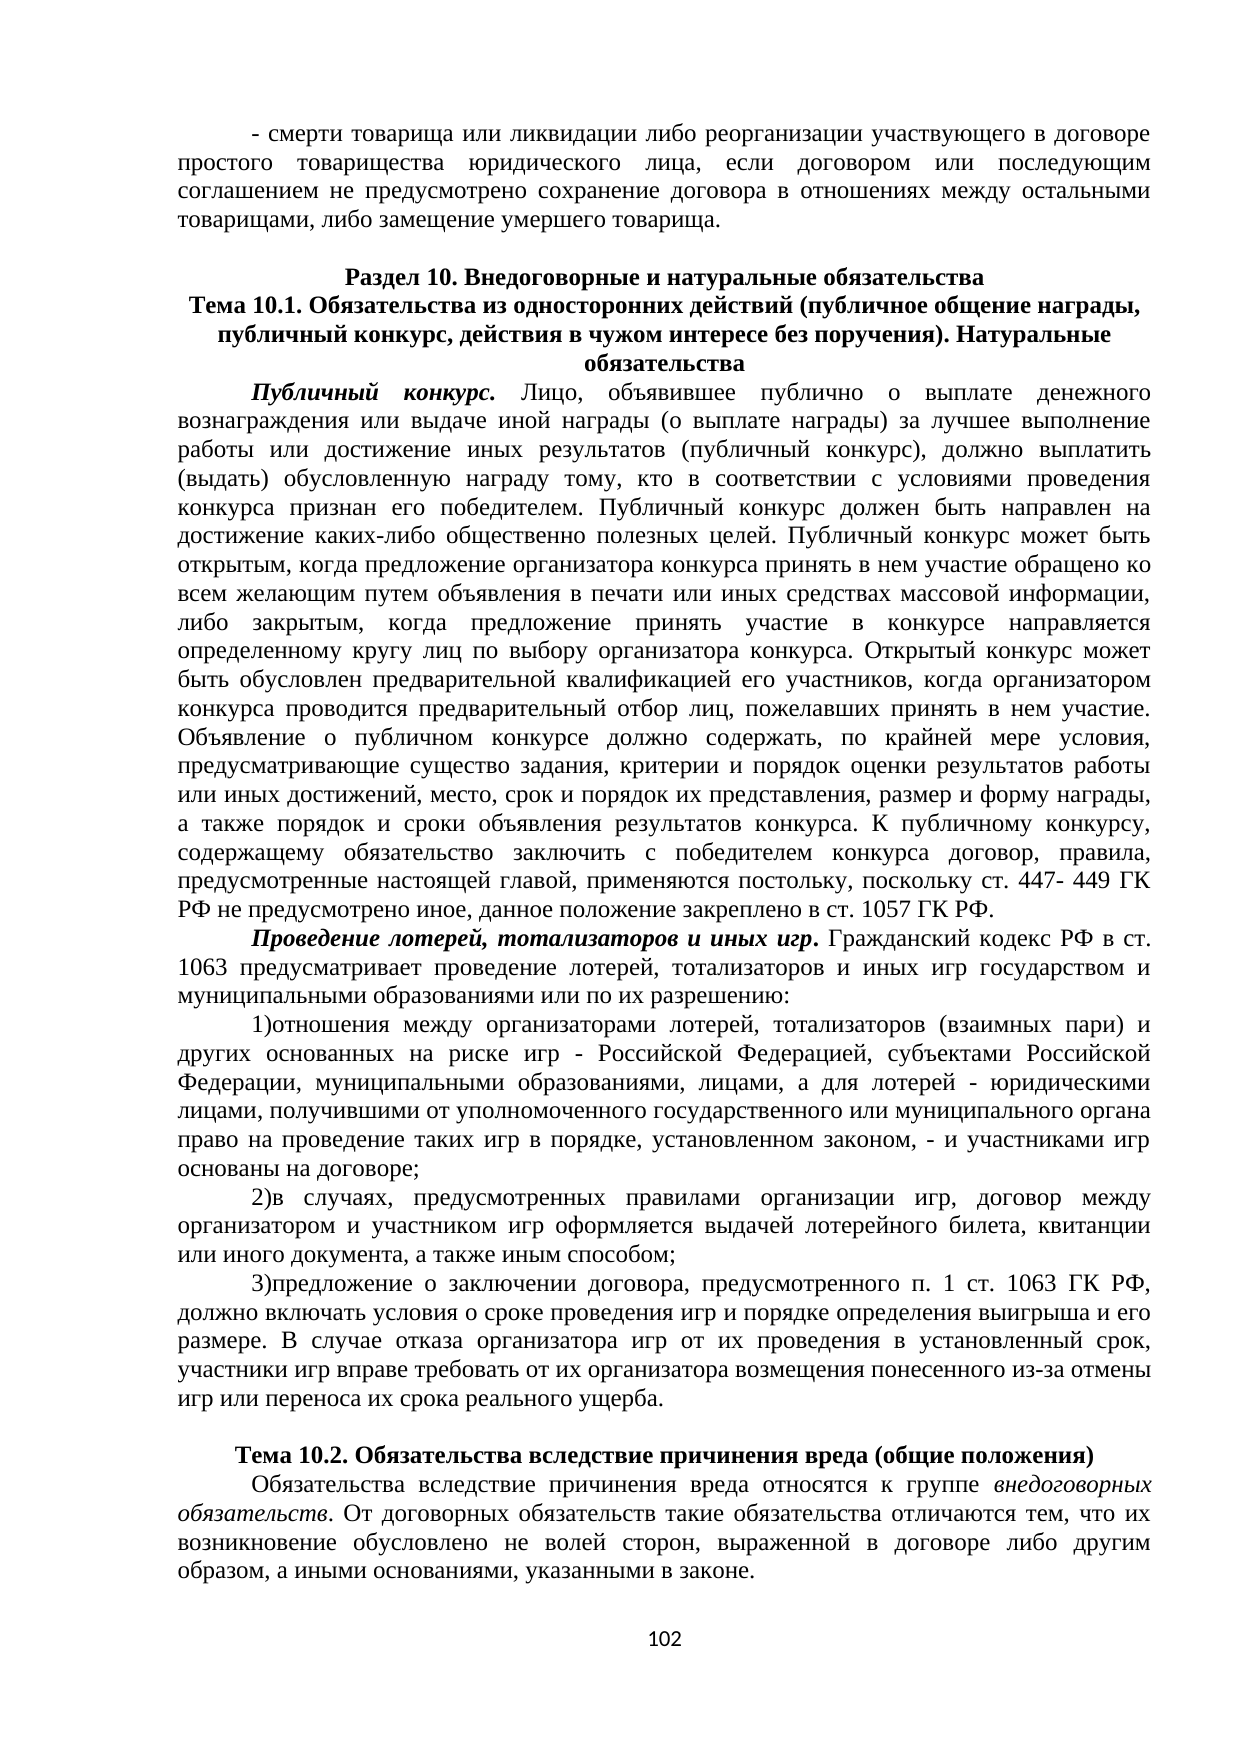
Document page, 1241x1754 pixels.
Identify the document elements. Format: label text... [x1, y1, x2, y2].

text Тема 10.1. Обязательства из односторонних действий (публичное общение награды, публичный конкурс, действия в чужом интересе без поручения). Натуральные обязательства [177, 291, 1152, 377]
text Обязательства вследствие причинения вреда относятся к группе внедоговорных обязательств. От договорных обязательств такие обязательства отличаются тем, что их возникновение обусловлено не волей сторон, выраженной в договоре либо другим образом, а иными основаниями, указанными в законе. [177, 1469, 1152, 1584]
text Тема 10.2. Обязательства вследствие причинения вреда (общие положения) [177, 1441, 1152, 1469]
text - смерти товарища или ликвидации либо реорганизации участвующего в договоре простого товарищества юридического лица, если договором или последующим соглашением не предусмотрено сохранение договора в отношениях между остальными товарищами, либо замещение умершего товарища. [177, 118, 1152, 233]
text Публичный конкурс. Лицо, объявившее публично о выплате денежного вознаграждения или выдаче иной награды (о выплате награды) за лучшее выполнение работы или достижение иных результатов (публичный конкурс), должно выплатить (выдать) обусловленную награду тому, кто в соответствии с условиями проведения конкурса признан его победителем. Публичный конкурс должен быть направлен на достижение каких-либо общественно полезных целей. Публичный конкурс может быть открытым, когда предложение организатора конкурса принять в нем участие обращено ко всем желающим путем объявления в печати или иных средствах массовой информации, либо закрытым, когда предложение принять участие в конкурсе направляется определенному кругу лиц по выбору организатора конкурса. Открытый конкурс может быть обусловлен предварительной квалификацией его участников, когда организатором конкурса проводится предварительный отбор лиц, пожелавших принять в нем участие. Объявление о публичном конкурсе должно содержать, по крайней мере условия, предусматривающие существо задания, критерии и порядок оценки результатов работы или иных достижений, место, срок и порядок их представления, размер и форму награды, а также порядок и сроки объявления результатов конкурса. К публичному конкурсу, содержащему обязательство заключить с победителем конкурса договор, правила, предусмотренные настоящей главой, применяются постольку, поскольку ст. 447- 449 ГК РФ не предусмотрено иное, данное положение закреплено в ст. 1057 ГК РФ. [177, 377, 1152, 923]
text 3)предложение о заключении договора, предусмотренного п. 1 ст. 1063 ГК РФ, должно включать условия о сроке проведения игр и порядке определения выигрыша и его размере. В случае отказа организатора игр от их проведения в установленный срок, участники игр вправе требовать от их организатора возмещения понесенного из-за отмены игр или переноса их срока реального ущерба. [177, 1268, 1152, 1412]
text 2)в случаях, предусмотренных правилами организации игр, договор между организатором и участником игр оформляется выдачей лотерейного билета, квитанции или иного документа, а также иным способом; [177, 1182, 1152, 1268]
text 1)отношения между организаторами лотерей, тотализаторов (взаимных пари) и других основанных на риске игр - Российской Федерацией, субъектами Российской Федерации, муниципальными образованиями, лицами, а для лотерей - юридическими лицами, получившими от уполномоченного государственного или муниципального органа право на проведение таких игр в порядке, установленном законом, - и участниками игр основаны на договоре; [177, 1009, 1152, 1182]
text Проведение лотерей, тотализаторов и иных игр. Гражданский кодекс РФ в ст. 1063 предусматривает проведение лотерей, тотализаторов и иных игр государством и муниципальными образованиями или по их разрешению: [177, 923, 1152, 1009]
text Раздел 10. Внедоговорные и натуральные обязательства [177, 262, 1152, 291]
